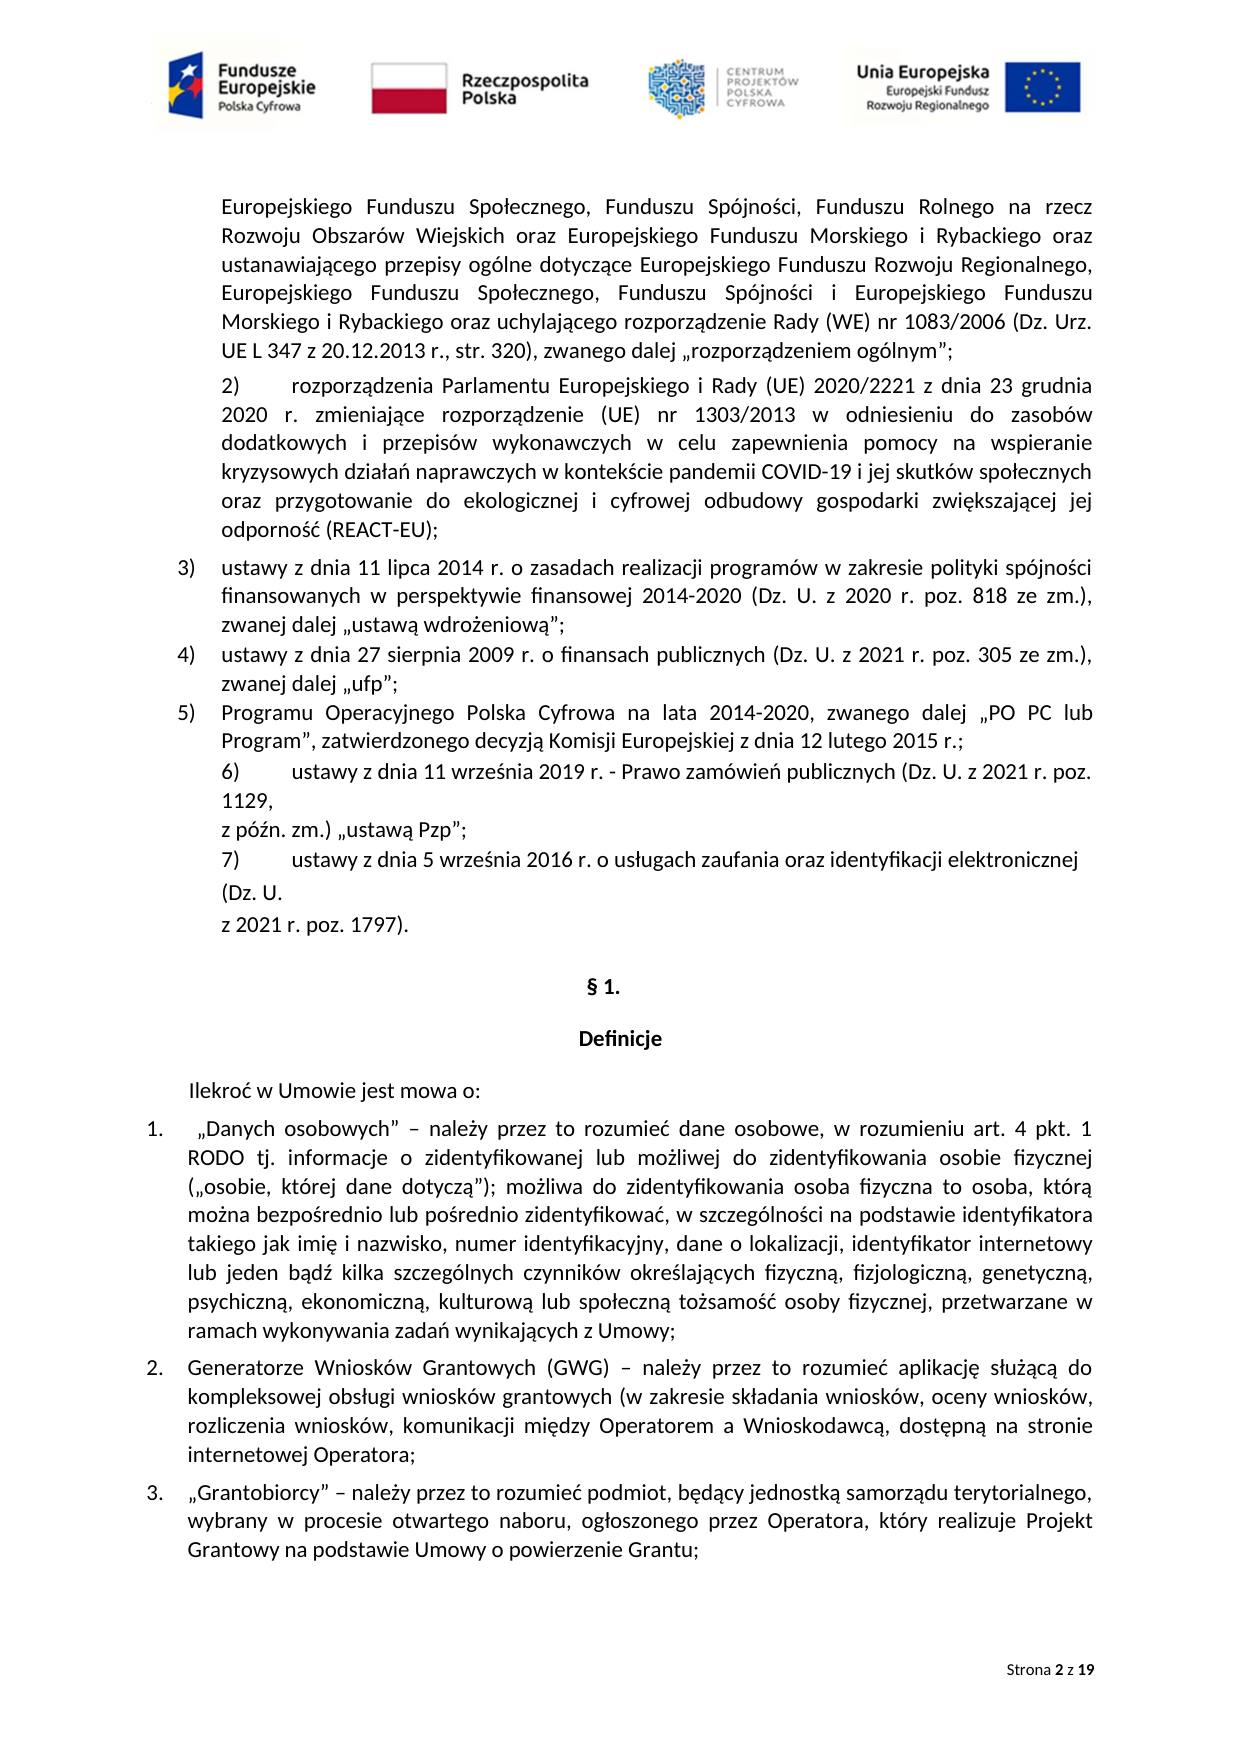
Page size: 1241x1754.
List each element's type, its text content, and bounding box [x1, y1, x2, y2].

list ustawy z dnia 5 września 2016 r. o usługach zaufania oraz identyfikacji elektronicznej (Dz. U. z 2021 r. poz. 1797). [221, 846, 1094, 938]
list „Grantobiorcy” – należy przez to rozumieć podmiot, będący jednostką samorządu terytorialnego, wybrany w procesie otwartego naboru, ogłoszonego przez Operatora, który realizuje Projekt Grantowy na podstawie Umowy o powierzenie Grantu; [146, 1478, 1094, 1563]
list ustawy z dnia 11 lipca 2014 r. o zasadach realizacji programów w zakresie polityki spójności finansowanych w perspektywie finansowej 2014-2020 (Dz. U. z 2020 r. poz. 818 ze zm.), zwanej dalej „ustawą wdrożeniową”; [177, 553, 1094, 638]
text Definicje [222, 1024, 1019, 1052]
picture [152, 34, 1097, 142]
list „Danych osobowych” – należy przez to rozumieć dane osobowe, w rozumieniu art. 4 pkt. 1 RODO tj. informacje o zidentyfikowanej lub możliwej do zidentyfikowania osobie fizycznej („osobie, której dane dotyczą”); możliwa do zidentyfikowania osoba fizyczna to osoba, którą można bezpośrednio lub pośrednio zidentyfikować, w szczególności na podstawie identyfikatora takiego jak imię i nazwisko, numer identyfikacyjny, dane o lokalizacji, identyfikator internetowy lub jeden bądź kilka szczególnych czynników określających fizyczną, fizjologiczną, genetyczną, psychiczną, ekonomiczną, kulturową lub społeczną tożsamość osoby fizycznej, przetwarzane w ramach wykonywania zadań wynikających z Umowy; [146, 1114, 1094, 1344]
list rozporządzenia Parlamentu Europejskiego i Rady (UE) 2020/2221 z dnia 23 grudnia 2020 r. zmieniające rozporządzenie (UE) nr 1303/2013 w odniesieniu do zasobów dodatkowych i przepisów wykonawczych w celu zapewnienia pomocy na wspieranie kryzysowych działań naprawczych w kontekście pandemii COVID-19 i jej skutków społecznych oraz przygotowanie do ekologicznej i cyfrowej odbudowy gospodarki zwiększającej jej odporność (REACT-EU); [221, 371, 1094, 543]
text Ilekroć w Umowie jest mowa o: [189, 1077, 1094, 1104]
list ustawy z dnia 11 września 2019 r. - Prawo zamówień publicznych (Dz. U. z 2021 r. poz. 1129, z późn. zm.) „ustawą Pzp”; [221, 757, 1094, 843]
list Programu Operacyjnego Polska Cyfrowa na lata 2014-2020, zwanego dalej „PO PC lub Program”, zatwierdzonego decyzją Komisji Europejskiej z dnia 12 lutego 2015 r.; [177, 698, 1094, 754]
text § 1. [442, 972, 1094, 1001]
list ustawy z dnia 27 sierpnia 2009 r. o finansach publicznych (Dz. U. z 2021 r. poz. 305 ze zm.), zwanej dalej „ufp”; [177, 640, 1094, 697]
list Generatorze Wniosków Grantowych (GWG) – należy przez to rozumieć aplikację służącą do kompleksowej obsługi wniosków grantowych (w zakresie składania wniosków, oceny wniosków, rozliczenia wniosków, komunikacji między Operatorem a Wnioskodawcą, dostępną na stronie internetowej Operatora; [146, 1353, 1094, 1468]
